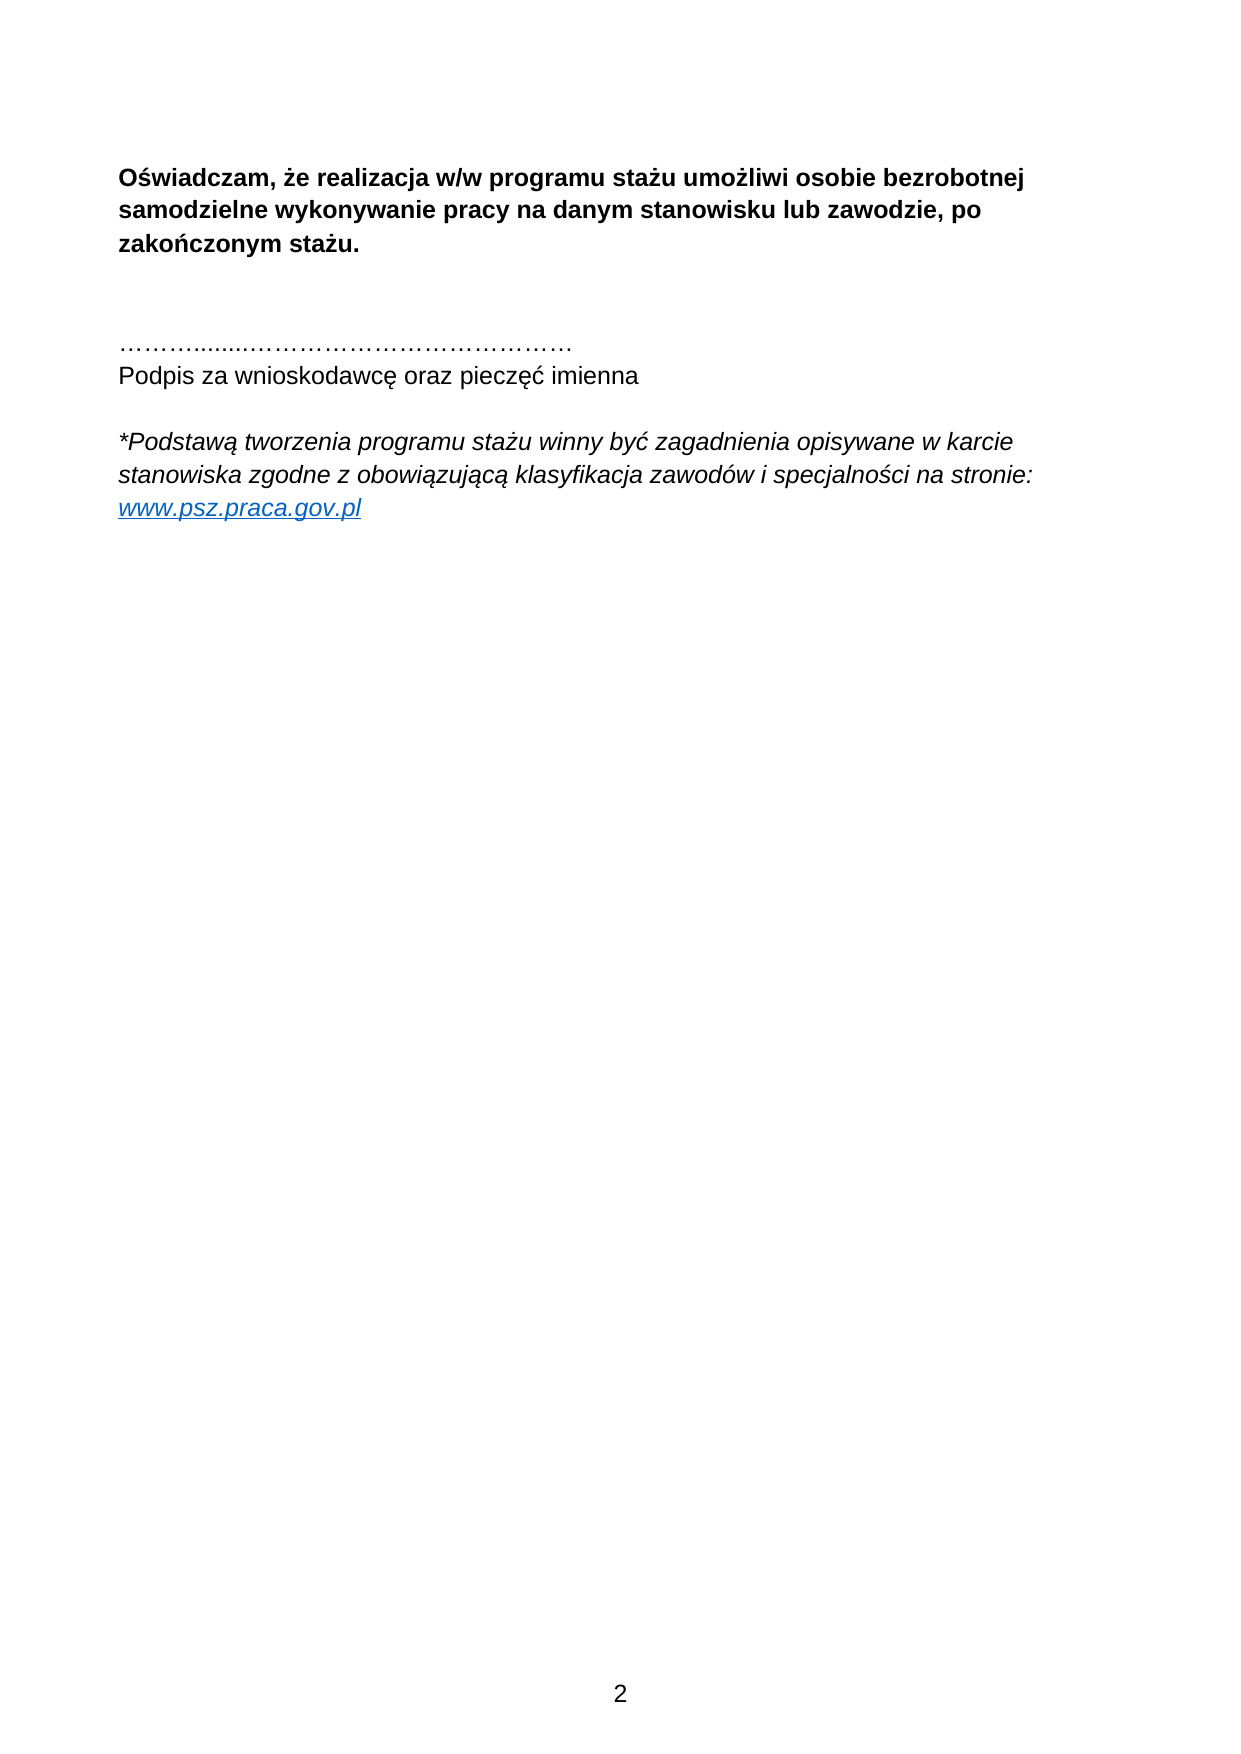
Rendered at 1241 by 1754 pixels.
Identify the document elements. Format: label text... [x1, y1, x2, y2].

text Podpis za wnioskodawcę oraz pieczęć imienna [118, 361, 1122, 389]
text Oświadczam, że realizacja w/w programu stażu umożliwi osobie bezrobotnej samodzielne wykonywanie pracy na danym stanowisku lub zawodzie, po zakończonym stażu. [118, 162, 1122, 257]
text ………........………………………………… [118, 328, 1122, 356]
text *Podstawą tworzenia programu stażu winny być zagadnienia opisywane w karcie stanowiska zgodne z obowiązującą klasyfikacja zawodów i specjalności na stronie: www.psz.praca.gov.pl [118, 427, 1122, 521]
